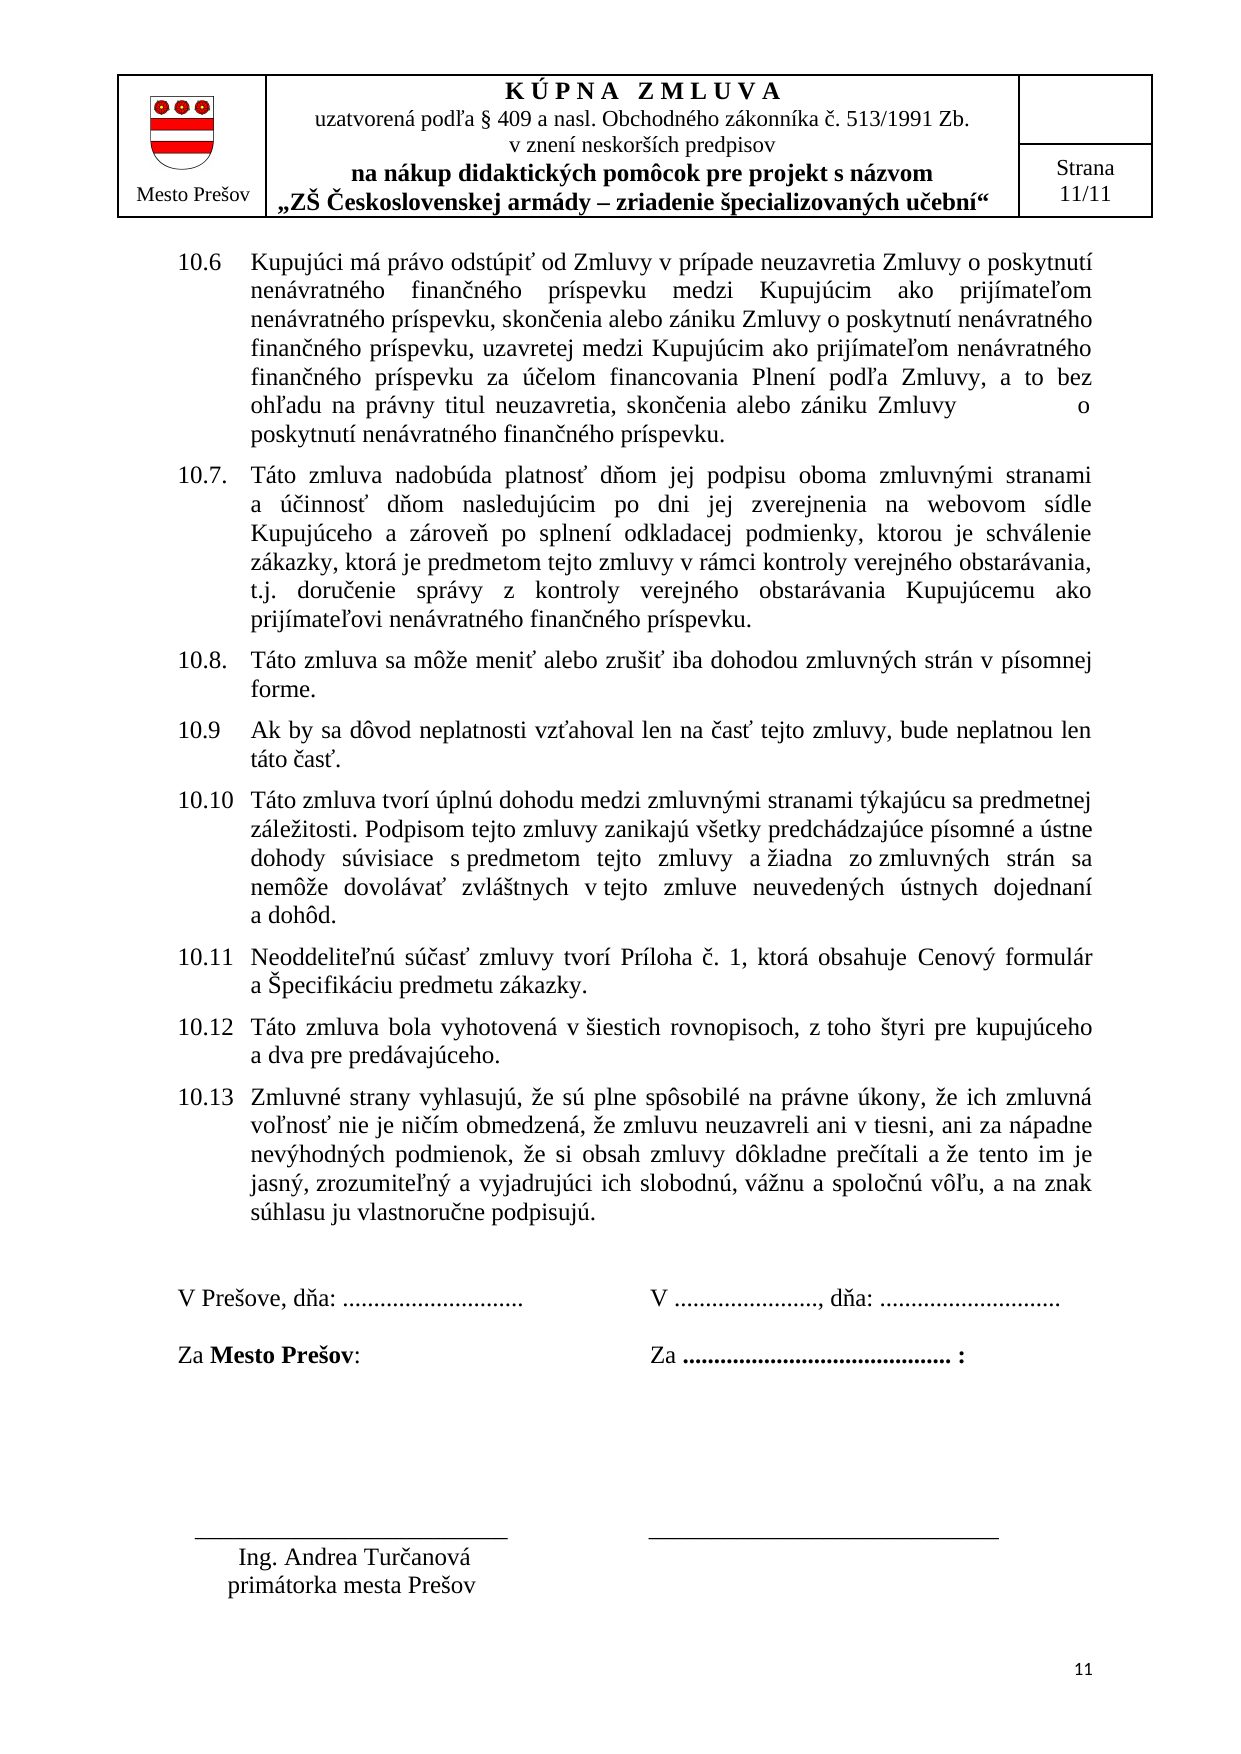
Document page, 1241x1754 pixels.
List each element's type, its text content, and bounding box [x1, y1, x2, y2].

text _________________________ ____________________________ [177, 1513, 1092, 1542]
text 10.13 Zmluvné strany vyhlasujú, že sú plne spôsobilé na právne úkony, že ich zmluvná voľnosť nie je ničím obmedzená, že zmluvu neuzavreli ani v tiesni, ani za nápadne nevýhodných podmienok, že si obsah zmluvy dôkladne prečítali a že tento im je jasný, zrozumiteľný a vyjadrujúci ich slobodnú, vážnu a spoločnú vôľu, a na znak súhlasu ju vlastnoručne podpisujú. [177, 1082, 1092, 1226]
text 10.8. Táto zmluva sa môže meniť alebo zrušiť iba dohodou zmluvných strán v písomnej forme. [177, 646, 1092, 703]
text 10.11 Neoddeliteľnú súčasť zmluvy tvorí Príloha č. 1, ktorá obsahuje Cenový formulár a Špecifikáciu predmetu zákazky. [177, 942, 1092, 999]
text 10.12 Táto zmluva bola vyhotovená v šiestich rovnopisoch, z toho štyri pre kupujúceho a dva pre predávajúceho. [177, 1012, 1092, 1069]
text V Prešove, dňa: ............................. V ......................., dňa: ............................. [177, 1283, 1092, 1312]
text 10.9 Ak by sa dôvod neplatnosti vzťahoval len na časť tejto zmluvy, bude neplatnou len táto časť. [177, 716, 1092, 773]
text 10.7. Táto zmluva nadobúda platnosť dňom jej podpisu oboma zmluvnými stranami a účinnosť dňom nasledujúcim po dni jej zverejnenia na webovom sídle Kupujúceho a zároveň po splnení odkladacej podmienky, ktorou je schválenie zákazky, ktorá je predmetom tejto zmluvy v rámci kontroly verejného obstarávania, t.j. doručenie správy z kontroly verejného obstarávania Kupujúcemu ako prijímateľovi nenávratného finančného príspevku. [177, 461, 1092, 633]
text 10.6 Kupujúci má právo odstúpiť od Zmluvy v prípade neuzavretia Zmluvy o poskytnutí nenávratného finančného príspevku medzi Kupujúcim ako prijímateľom nenávratného príspevku, skončenia alebo zániku Zmluvy o poskytnutí nenávratného finančného príspevku, uzavretej medzi Kupujúcim ako prijímateľom nenávratného finančného príspevku za účelom financovania Plnení podľa Zmluvy, a to bez ohľadu na právny titul neuzavretia, skončenia alebo zániku Zmluvy o poskytnutí nenávratného finančného príspevku. [177, 247, 1092, 448]
text 10.10 Táto zmluva tvorí úplnú dohodu medzi zmluvnými stranami týkajúcu sa predmetnej záležitosti. Podpisom tejto zmluvy zanikajú všetky predchádzajúce písomné a ústne dohody súvisiace s predmetom tejto zmluvy a žiadna zo zmluvných strán sa nemôže dovolávať zvláštnych v tejto zmluve neuvedených ústnych dojednaní a dohôd. [177, 786, 1092, 929]
text Ing. Andrea Turčanová [177, 1542, 1092, 1571]
text Za Mesto Prešov: Za ........................................... : [177, 1341, 1092, 1369]
picture [150, 96, 214, 170]
text primátorka mesta Prešov [177, 1571, 1092, 1599]
